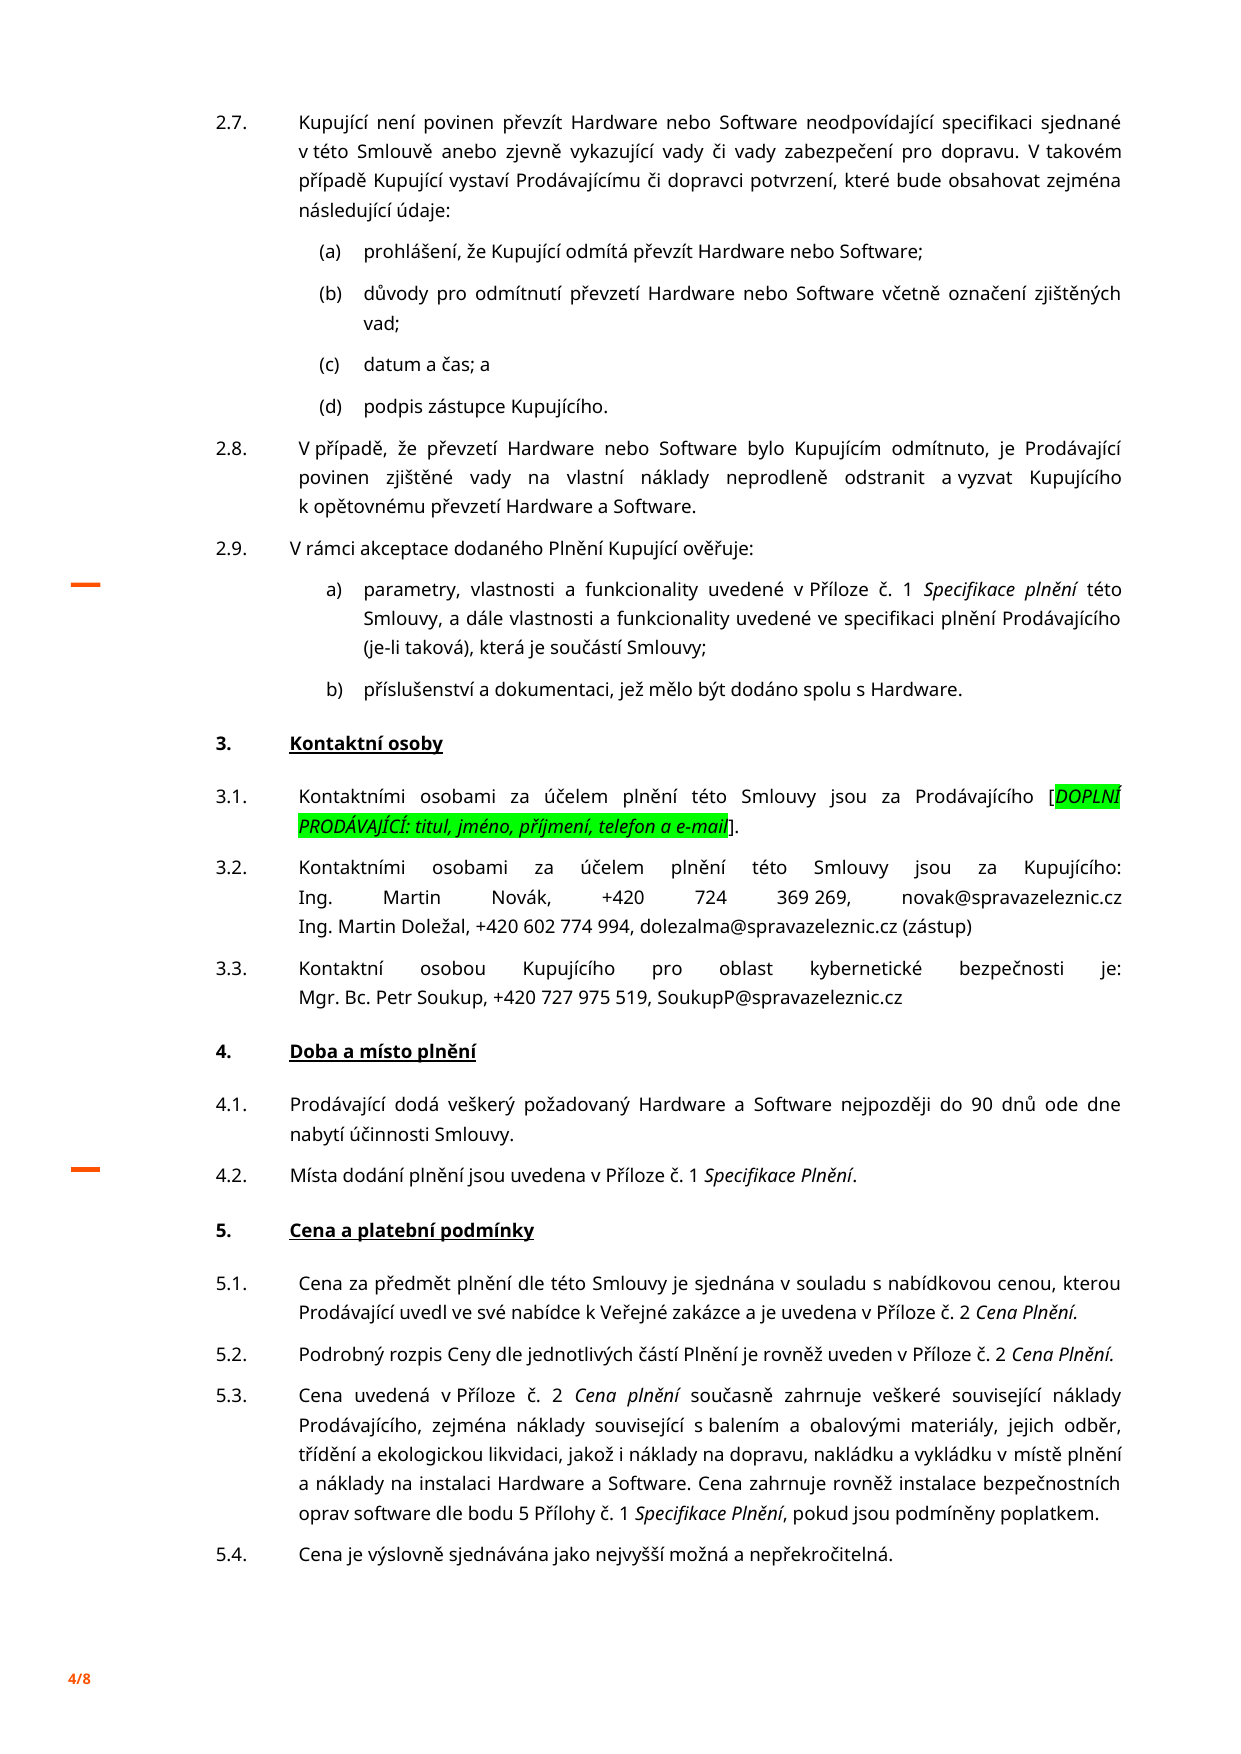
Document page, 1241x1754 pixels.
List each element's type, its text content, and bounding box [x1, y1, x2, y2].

subtitle Kontaktní osoby [216, 731, 1122, 756]
list Kontaktní osobou Kupujícího pro oblast kybernetické bezpečnosti je: Mgr. Bc. Petr Soukup, +420 727 975 519, SoukupP@spravazeleznic.cz [216, 955, 1122, 1010]
list Prodávající dodá veškerý požadovaný Hardware a Software nejpozději do 90 dnů ode dne nabytí účinnosti Smlouvy. [216, 1092, 1122, 1146]
list prohlášení, že Kupující odmítá převzít Hardware nebo Software; [319, 239, 1122, 264]
list Místa dodání plnění jsou uvedena v Příloze č. 1 Specifikace Plnění. [216, 1163, 1122, 1188]
list podpis zástupce Kupujícího. [319, 393, 1122, 419]
list Podrobný rozpis Ceny dle jednotlivých částí Plnění je rovněž uveden v Příloze č. 2 Cena Plnění. [216, 1341, 1122, 1366]
list Cena je výslovně sjednávána jako nejvyšší možná a nepřekročitelná. [216, 1542, 1122, 1567]
list Cena uvedená v Příloze č. 2 Cena plnění současně zahrnuje veškeré související náklady Prodávajícího, zejména náklady související s balením a obalovými materiály, jejich odběr, třídění a ekologickou likvidaci, jakož i náklady na dopravu, nakládku a vykládku v místě plnění a náklady na instalaci Hardware a Software. Cena zahrnuje rovněž instalace bezpečnostních oprav software dle bodu 5 Přílohy č. 1 Specifikace Plnění, pokud jsou podmíněny poplatkem. [216, 1383, 1122, 1525]
list V případě, že převzetí Hardware nebo Software bylo Kupujícím odmítnuto, je Prodávající povinen zjištěné vady na vlastní náklady neprodleně odstranit a vyzvat Kupujícího k opětovnému převzetí Hardware a Software. [216, 435, 1122, 519]
list V rámci akceptace dodaného Plnění Kupující ověřuje: [216, 536, 1122, 561]
list důvody pro odmítnutí převzetí Hardware nebo Software včetně označení zjištěných vad; [319, 281, 1122, 335]
list Cena za předmět plnění dle této Smlouvy je sjednána v souladu s nabídkovou cenou, kterou Prodávající uvedl ve své nabídce k Veřejné zakázce a je uvedena v Příloze č. 2 Cena Plnění. [216, 1270, 1122, 1325]
list Kontaktními osobami za účelem plnění této Smlouvy jsou za Kupujícího: Ing. Martin Novák, +420 724 369 269, novak@spravazeleznic.cz Ing. Martin Doležal, +420 602 774 994, dolezalma@spravazeleznic.cz (zástup) [216, 855, 1122, 939]
subtitle Cena a platební podmínky [216, 1217, 1122, 1242]
list Kontaktními osobami za účelem plnění této Smlouvy jsou za Prodávajícího [DOPLNÍ PRODÁVAJÍCÍ: titul, jméno, příjmení, telefon a e-mail]. [216, 784, 1122, 838]
list Kupující není povinen převzít Hardware nebo Software neodpovídající specifikaci sjednané v této Smlouvě anebo zjevně vykazující vady či vady zabezpečení pro dopravu. V takovém případě Kupující vystaví Prodávajícímu či dopravci potvrzení, které bude obsahovat zejména následující údaje: [216, 109, 1122, 223]
list datum a čas; a [319, 352, 1122, 377]
list příslušenství a dokumentaci, jež mělo být dodáno spolu s Hardware. [326, 676, 1122, 702]
subtitle Doba a místo plnění [216, 1038, 1122, 1064]
list parametry, vlastnosti a funkcionality uvedené v Příloze č. 1 Specifikace plnění této Smlouvy, a dále vlastnosti a funkcionality uvedené ve specifikaci plnění Prodávajícího (je-li taková), která je součástí Smlouvy; [326, 576, 1122, 660]
